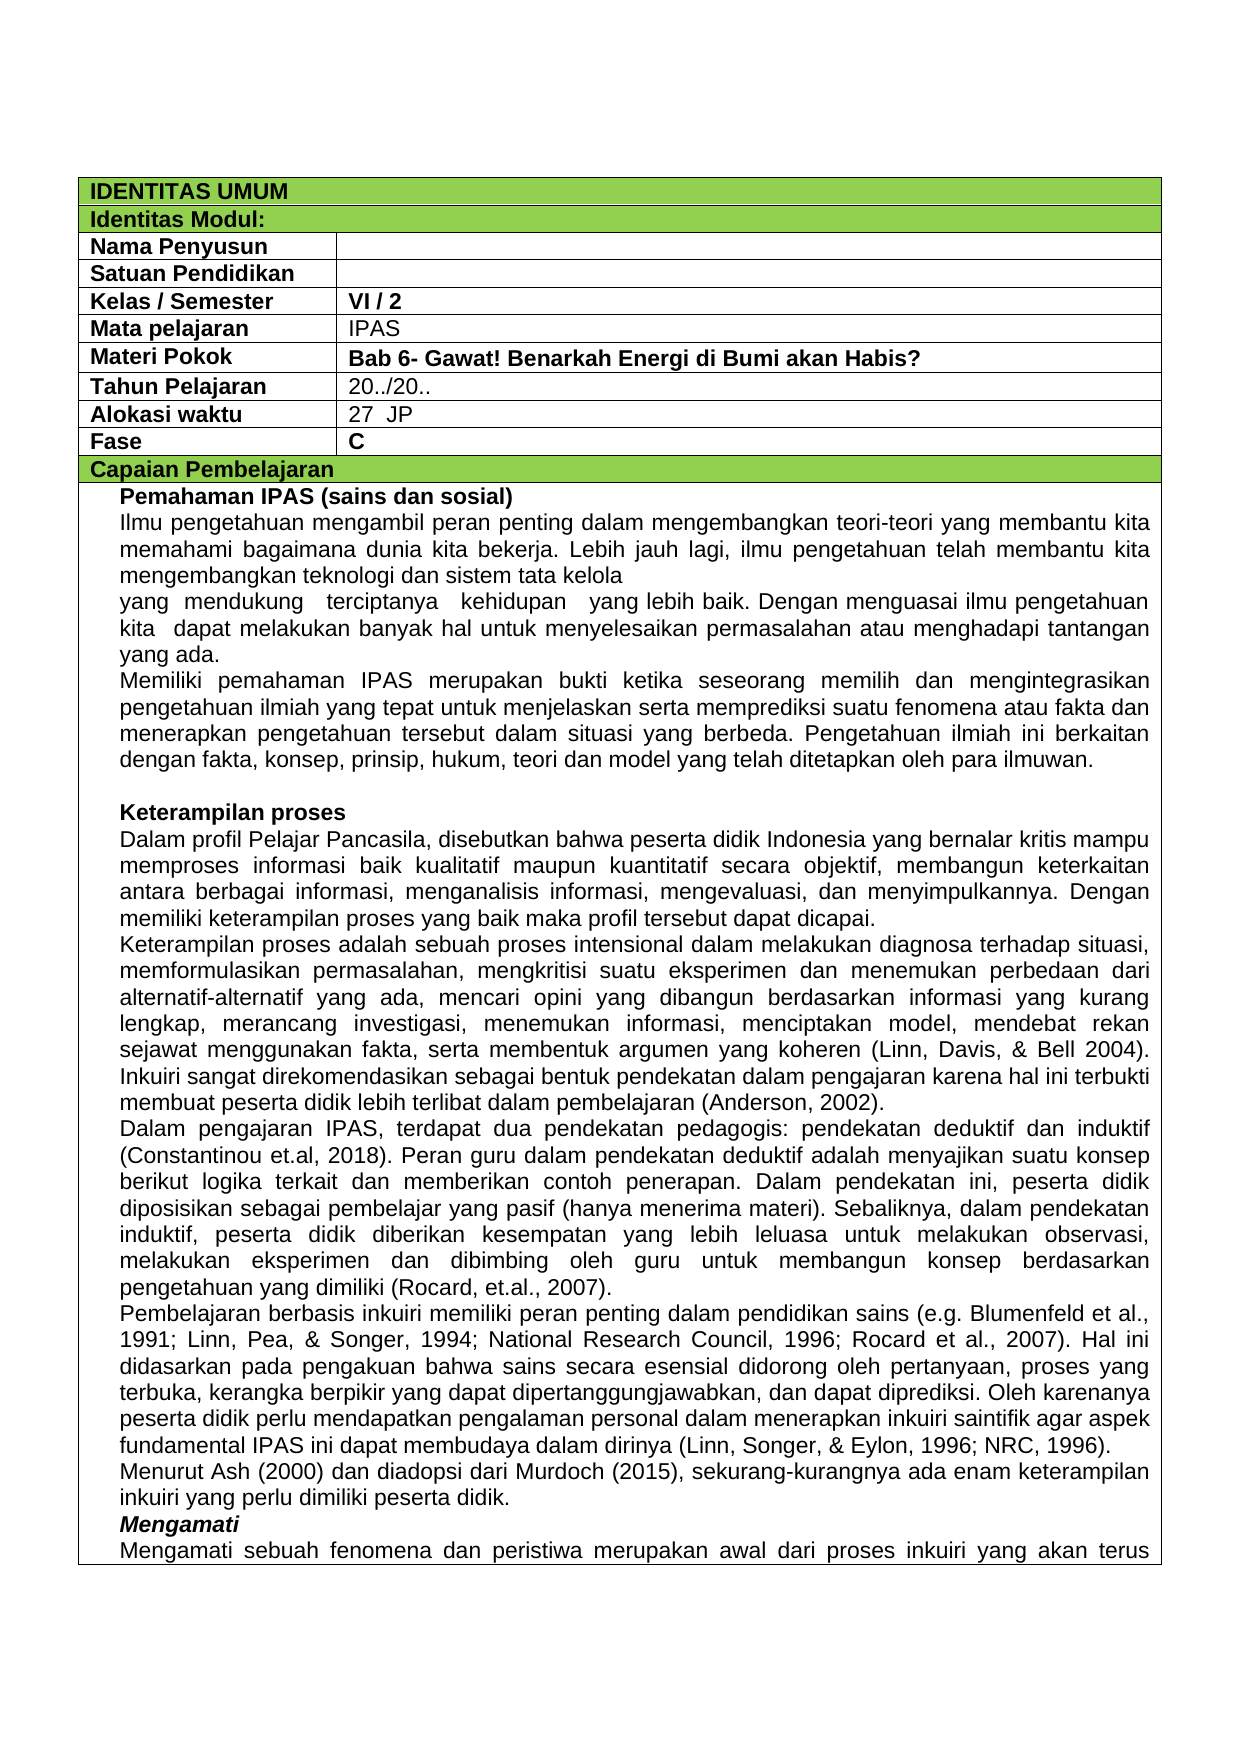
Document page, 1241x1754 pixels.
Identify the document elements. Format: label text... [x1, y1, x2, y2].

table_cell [79, 483, 1161, 1563]
table_cell [337, 233, 1161, 259]
table_header IDENTITAS UMUM [79, 178, 1161, 204]
table_cell C [337, 428, 1161, 454]
table_cell 20../20.. [337, 373, 1161, 400]
table_cell Identitas Modul: [79, 206, 1161, 232]
table_cell 27 JP [337, 401, 1161, 427]
table_cell [337, 260, 1161, 287]
table_cell IPAS [337, 315, 1161, 342]
table_cell Materi Pokok [79, 343, 336, 372]
table_cell VI / 2 [337, 288, 1161, 314]
table_cell Nama Penyusun [79, 233, 336, 259]
table_cell Capaian Pembelajaran [79, 456, 1161, 482]
table_cell Satuan Pendidikan [79, 260, 336, 287]
table_cell Mata pelajaran [79, 315, 336, 342]
table_cell Kelas / Semester [79, 288, 336, 314]
table_cell Bab 6- Gawat! Benarkah Energi di Bumi akan Habis? [337, 343, 1161, 372]
table_cell Tahun Pelajaran [79, 373, 336, 400]
table_cell Fase [79, 428, 336, 454]
table_cell Alokasi waktu [79, 401, 336, 427]
